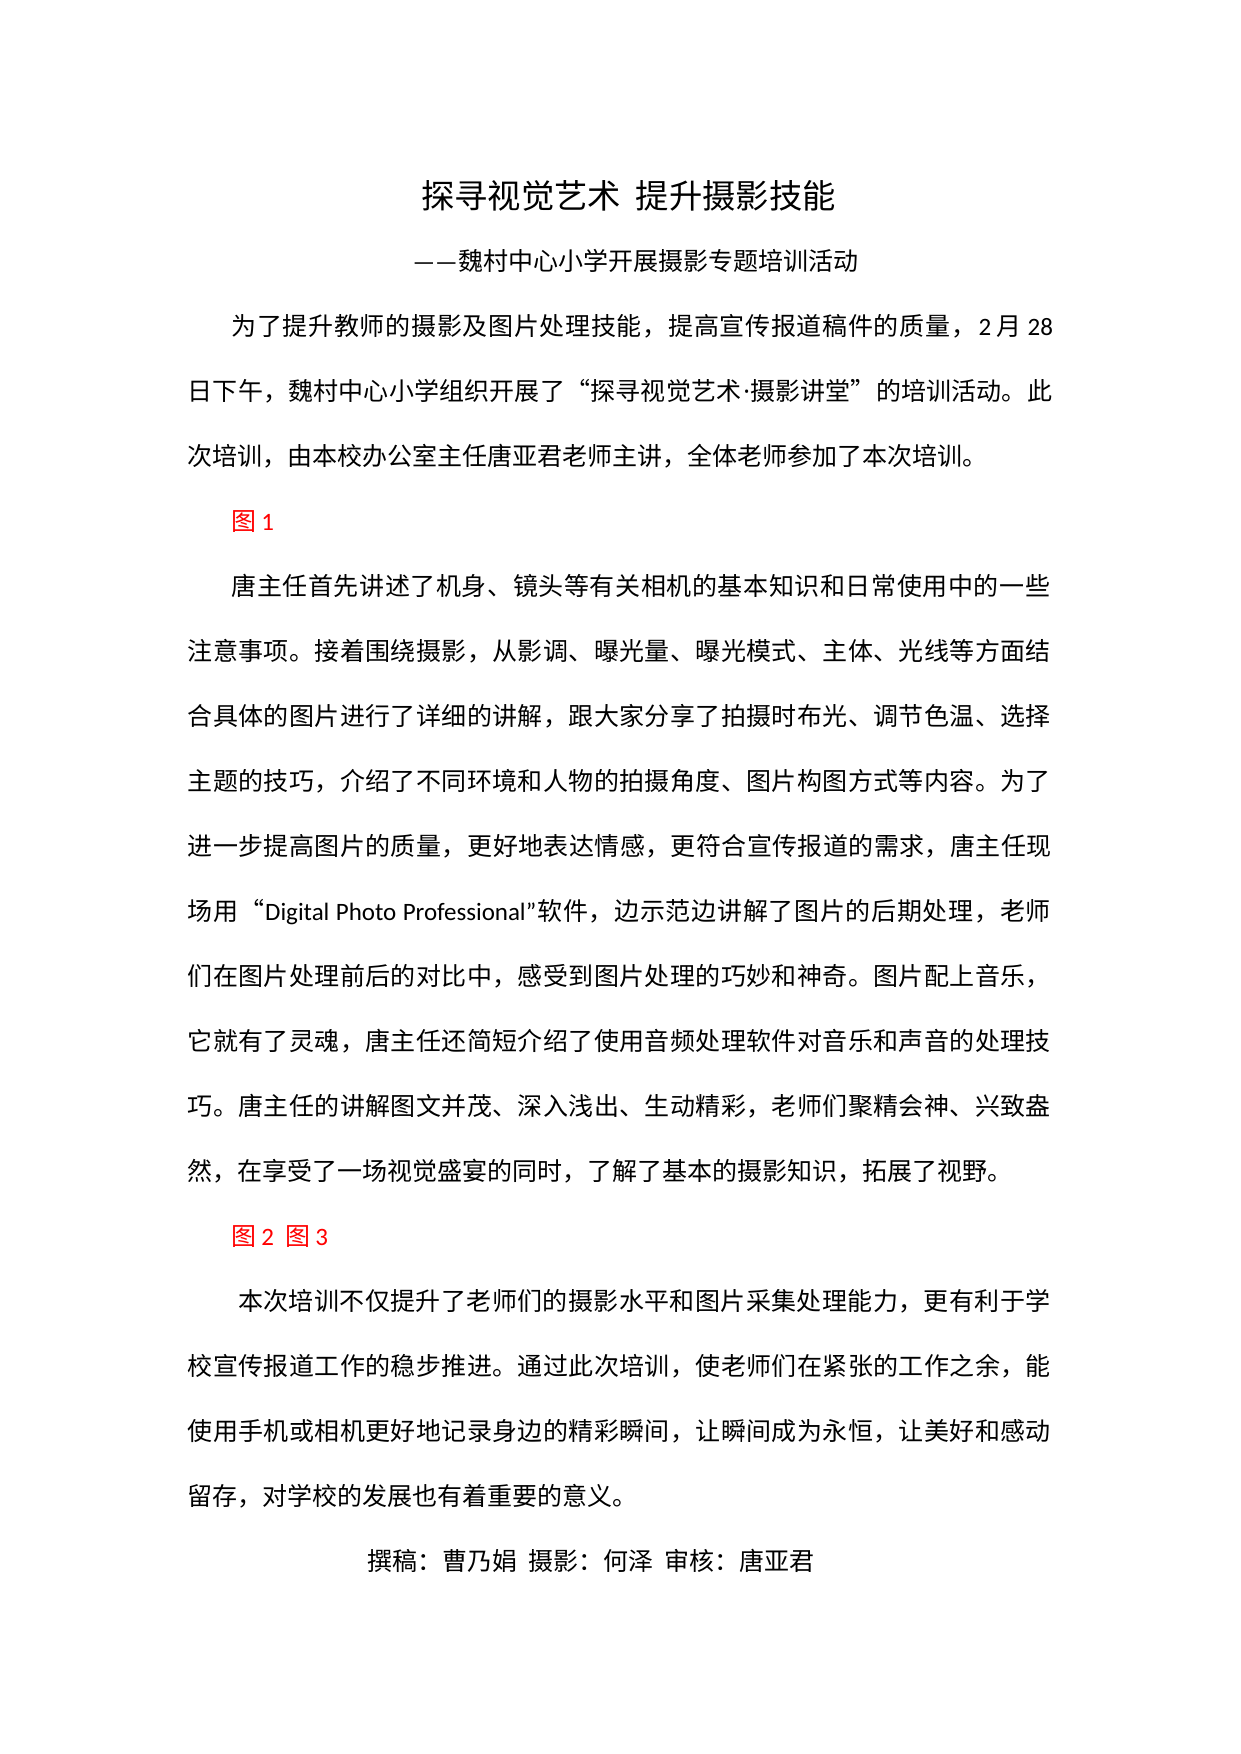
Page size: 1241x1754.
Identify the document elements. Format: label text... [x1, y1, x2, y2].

text 图1 [187, 487, 1053, 552]
text 本次培训不仅提升了老师们的摄影水平和图片采集处理能力，更有利于学校宣传报道工作的稳步推进。通过此次培训，使老师们在紧张的工作之余，能使用手机或相机更好地记录身边的精彩瞬间，让瞬间成为永恒，让美好和感动留存，对学校的发展也有着重要的意义。 [187, 1267, 1053, 1527]
text 图2 图3 [187, 1202, 1053, 1267]
text 撰稿：曹乃娟 摄影：何泽 审核：唐亚君 [187, 1527, 1053, 1592]
text 唐主任首先讲述了机身、镜头等有关相机的基本知识和日常使用中的一些注意事项。接着围绕摄影，从影调、曝光量、曝光模式、主体、光线等方面结合具体的图片进行了详细的讲解，跟大家分享了拍摄时布光、调节色温、选择主题的技巧，介绍了不同环境和人物的拍摄角度、图片构图方式等内容。为了进一步提高图片的质量，更好地表达情感，更符合宣传报道的需求，唐主任现场用“Digital Photo Professional”软件，边示范边讲解了图片的后期处理，老师们在图片处理前后的对比中，感受到图片处理的巧妙和神奇。图片配上音乐，它就有了灵魂，唐主任还简短介绍了使用音频处理软件对音乐和声音的处理技巧。唐主任的讲解图文并茂、深入浅出、生动精彩，老师们聚精会神、兴致盎然，在享受了一场视觉盛宴的同时，了解了基本的摄影知识，拓展了视野。 [187, 552, 1053, 1202]
text 探寻视觉艺术 提升摄影技能 [187, 162, 1053, 227]
text ——魏村中心小学开展摄影专题培训活动 [187, 227, 1053, 292]
text 为了提升教师的摄影及图片处理技能，提高宣传报道稿件的质量，2月28日下午，魏村中心小学组织开展了“探寻视觉艺术·摄影讲堂”的培训活动。此次培训，由本校办公室主任唐亚君老师主讲，全体老师参加了本次培训。 [187, 292, 1053, 487]
